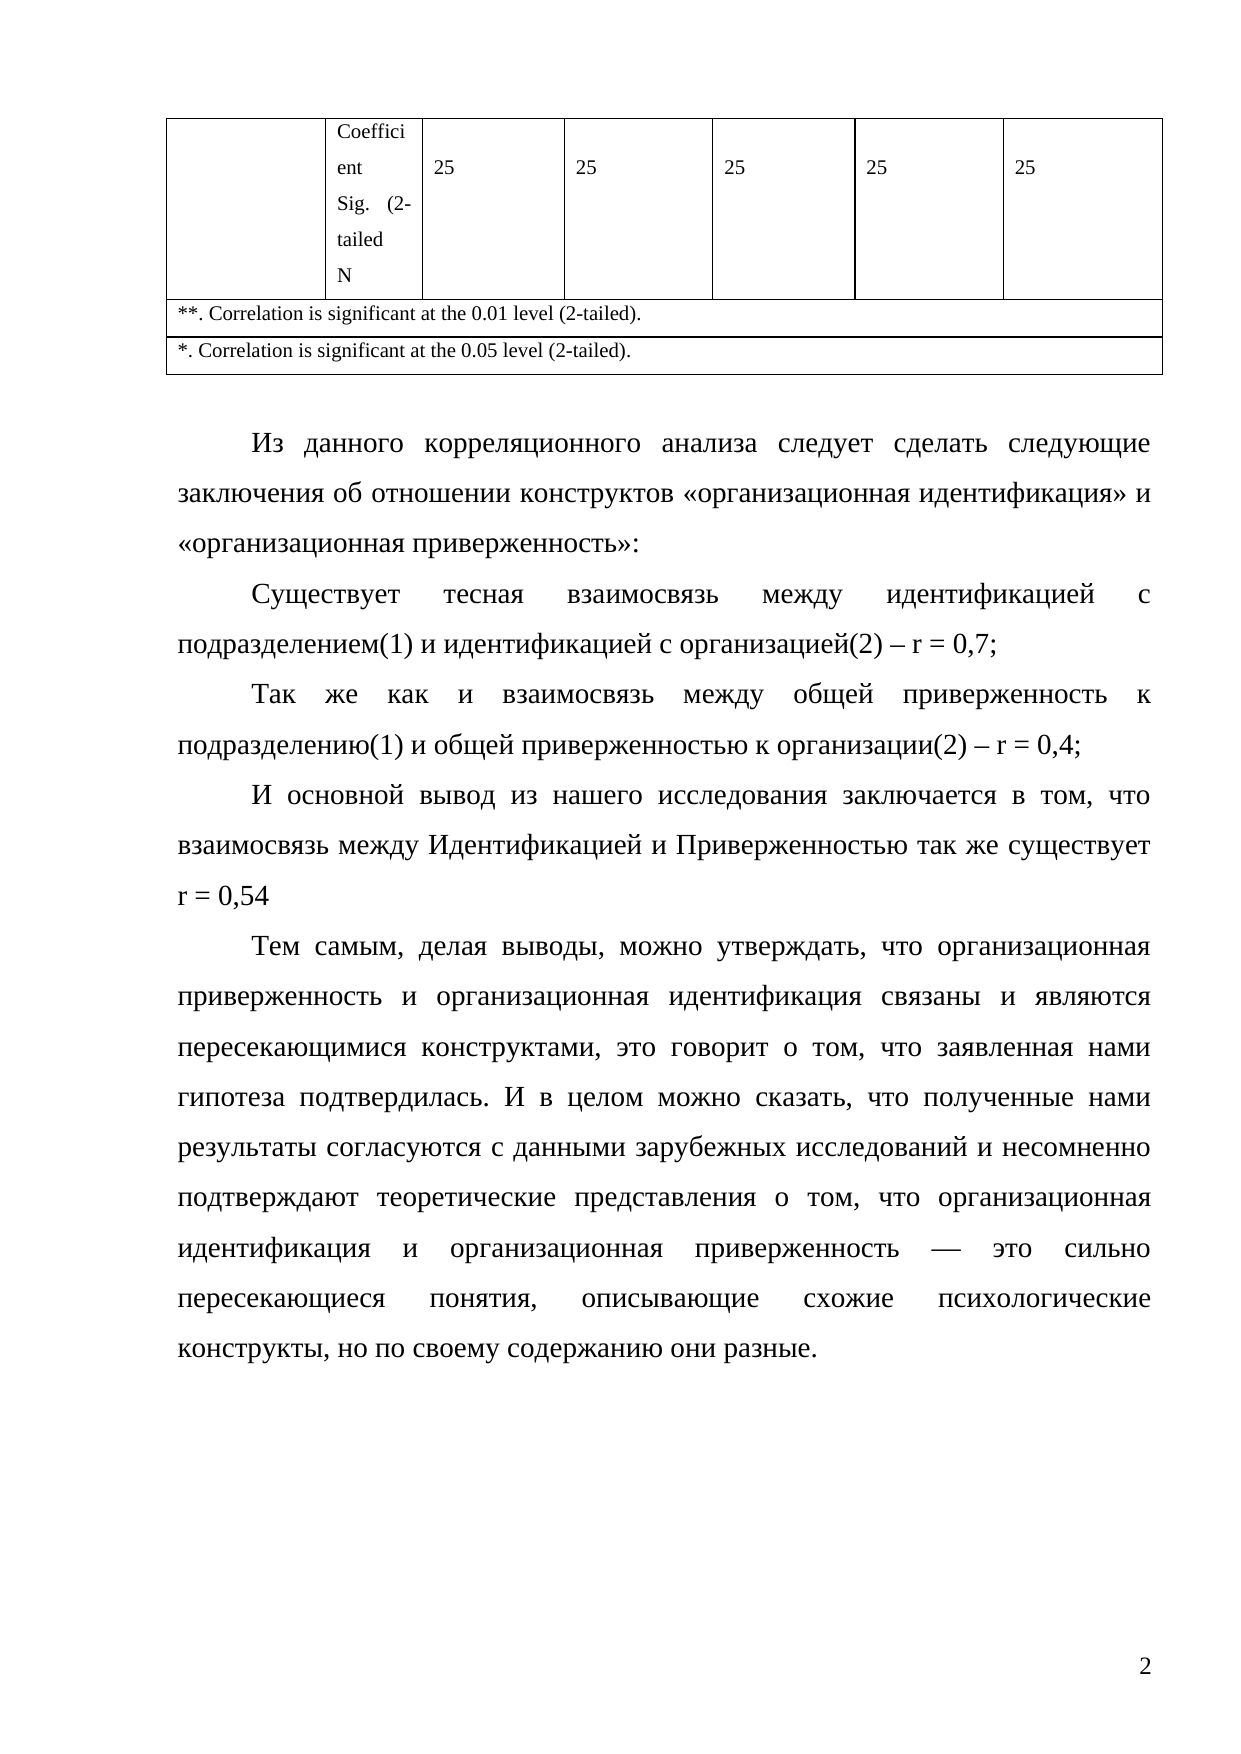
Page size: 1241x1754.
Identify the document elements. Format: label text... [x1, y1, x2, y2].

table_cell 1,000 25 [1004, 119, 1162, 299]
text Существует тесная взаимосвязь между идентификацией с подразделением(1) и идентификацией с организацией(2) – r = 0,7; [177, 576, 1152, 660]
table_cell ,278 ,178 25 [565, 119, 712, 299]
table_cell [167, 119, 325, 299]
table_cell **. Correlation is significant at the 0.01 level (2-tailed). [167, 300, 1162, 336]
table_cell *. Correlation is significant at the 0.05 level (2-tailed). [167, 338, 1162, 373]
text И основной вывод из нашего исследования заключается в том, что взаимосвязь между Идентификацией и Приверженностью так же существует r = 0,54 [177, 777, 1152, 911]
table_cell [326, 119, 422, 299]
table_cell ,088 ,675 25 [713, 119, 854, 299]
table_cell -,038 ,858 25 [423, 119, 564, 299]
table_cell -,233 ,263 25 [856, 119, 1003, 299]
text Так же как и взаимосвязь между общей приверженность к подразделению(1) и общей приверженностью к организации(2) – r = 0,4; [177, 676, 1152, 760]
text Тем самым, делая выводы, можно утверждать, что организационная приверженность и организационная идентификация связаны и являются пересекающимися конструктами, это говорит о том, что заявленная нами гипотеза подтвердилась. И в целом можно сказать, что полученные нами результаты согласуются с данными зарубежных исследований и несомненно подтверждают теоретические представления о том, что организационная идентификация и организационная приверженность — это сильно пересекающиеся понятия, описывающие схожие психологические конструкты, но по своему содержанию они разные. [177, 928, 1152, 1364]
text Из данного корреляционного анализа следует сделать следующие заключения об отношении конструктов «организационная идентификация» и «организационная приверженность»: [177, 425, 1152, 559]
